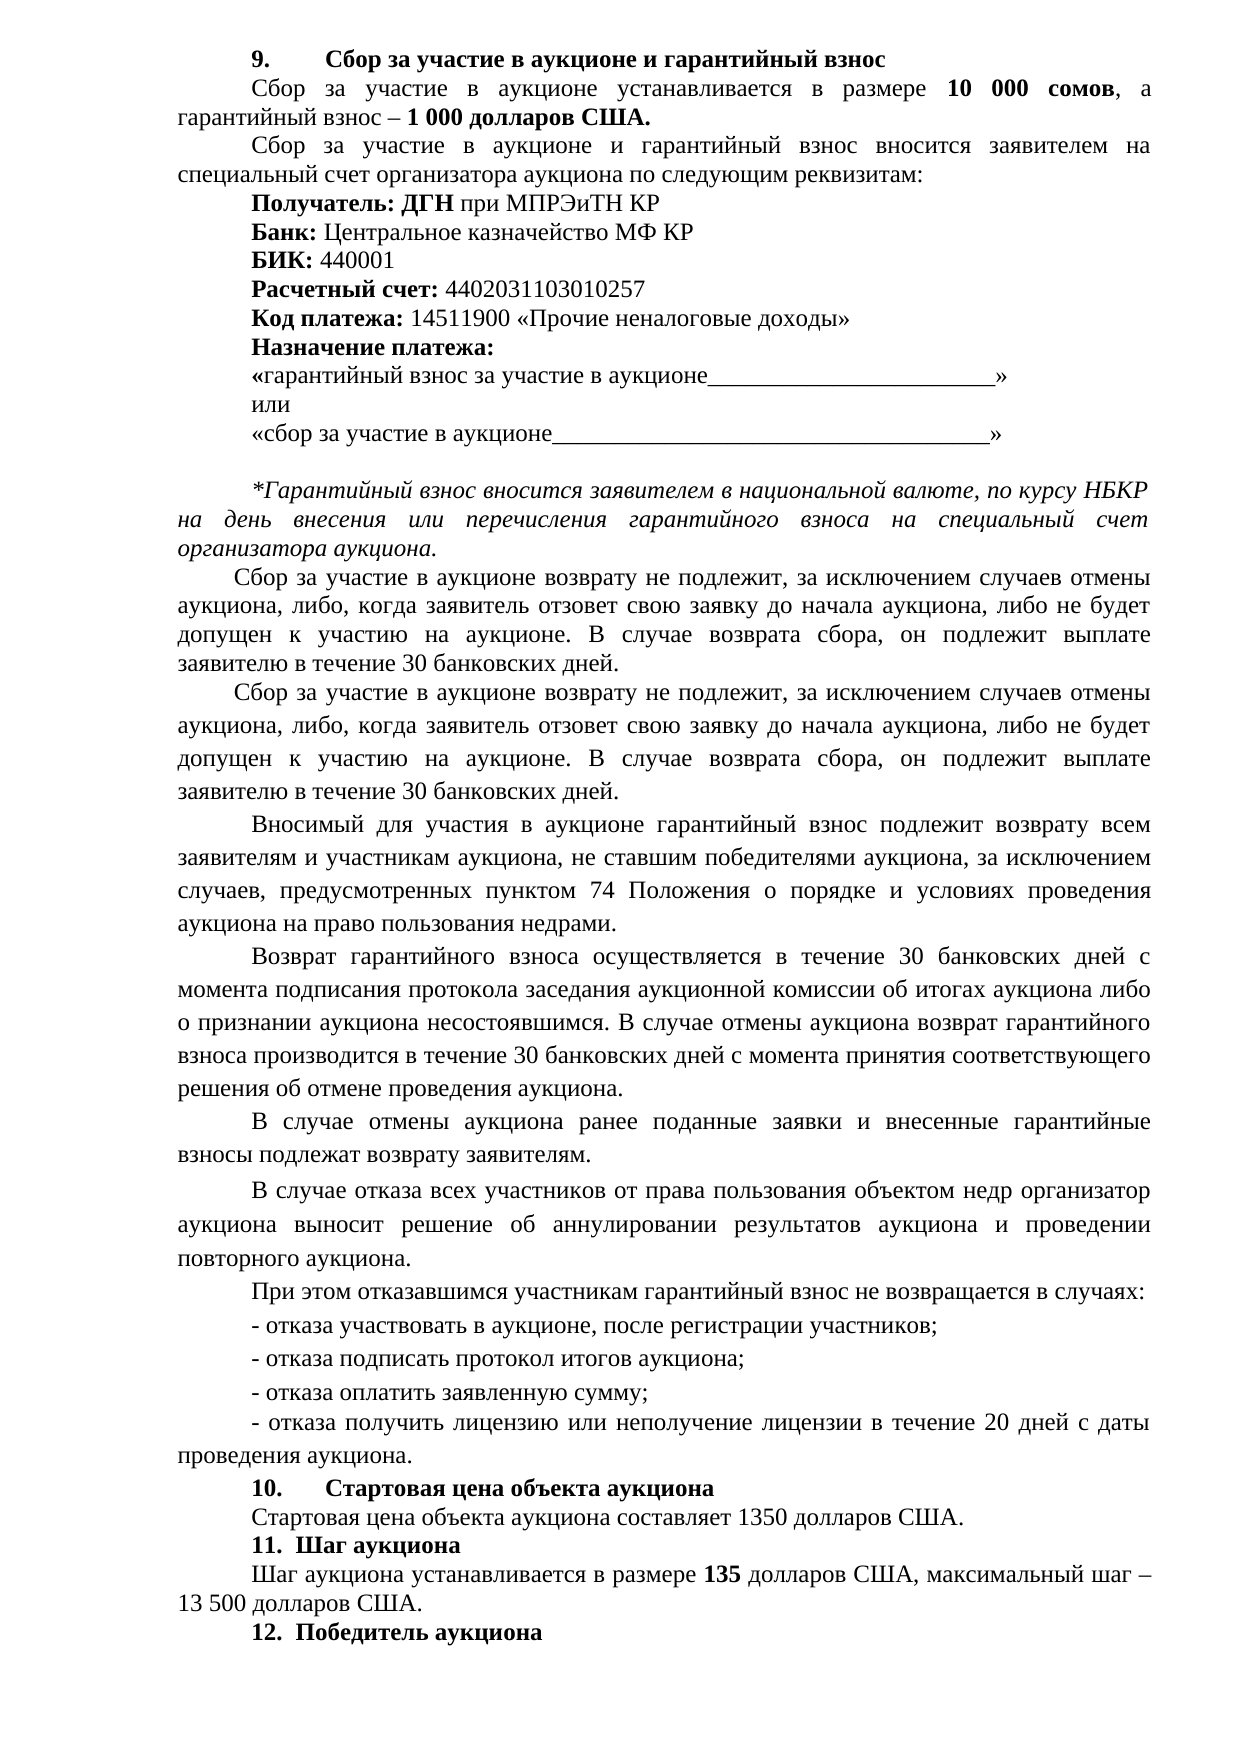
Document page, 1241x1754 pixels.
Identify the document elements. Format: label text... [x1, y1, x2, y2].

text 11. Шаг аукциона [177, 1531, 1152, 1559]
text Сбор за участие в аукционе возврату не подлежит, за исключением случаев отмены аукциона, либо, когда заявитель отзовет свою заявку до начала аукциона, либо не будет допущен к участию на аукционе. В случае возврата сбора, он подлежит выплате заявителю в течение 30 банковских дней. [177, 562, 1152, 677]
text Стартовая цена объекта аукциона составляет 1350 долларов США. [177, 1502, 1152, 1531]
text Сбор за участие в аукционе устанавливается в размере 10 000 сомов, а гарантийный взнос – 1 000 долларов США. [177, 73, 1152, 131]
text Получатель: ДГН при МПРЭиТН КР [177, 188, 1152, 217]
text или [177, 389, 1152, 418]
text *Гарантийный взнос вносится заявителем в национальной валюте, по курсу НБКР на день внесения или перечисления гарантийного взноса на специальный счет организатора аукциона. [177, 476, 1152, 562]
text «сбор за участие в аукционе___________________________________» [177, 418, 1152, 447]
text 12. Победитель аукциона [177, 1617, 1152, 1646]
text Назначение платежа: [177, 332, 1152, 361]
text «гарантийный взнос за участие в аукционе_______________________» [177, 361, 1152, 389]
text В случае отказа всех участников от права пользования объектом недр организатор аукциона выносит решение об аннулировании результатов аукциона и проведении повторного аукциона. [177, 1172, 1152, 1273]
text 9. Сбор за участие в аукционе и гарантийный взнос [177, 44, 1152, 73]
text - отказа оплатить заявленную сумму; [177, 1373, 1152, 1407]
text Расчетный счет: 4402031103010257 [177, 274, 1152, 303]
text При этом отказавшимся участникам гарантийный взнос не возвращается в случаях: [177, 1273, 1152, 1306]
text Код платежа: 14511900 «Прочие неналоговые доходы» [177, 303, 1152, 332]
text В случае отмены аукциона ранее поданные заявки и внесенные гарантийные взносы подлежат возврату заявителям. [177, 1106, 1152, 1168]
text - отказа участвовать в аукционе, после регистрации участников; [177, 1306, 1152, 1340]
text - отказа получить лицензию или неполучение лицензии в течение 20 дней с даты проведения аукциона. [177, 1407, 1152, 1469]
text 10. Стартовая цена объекта аукциона [177, 1473, 1152, 1502]
text Возврат гарантийного взноса осуществляется в течение 30 банковских дней с момента подписания протокола заседания аукционной комиссии об итогах аукциона либо о признании аукциона несостоявшимся. В случае отмены аукциона возврат гарантийного взноса производится в течение 30 банковских дней с момента принятия соответствующего решения об отмене проведения аукциона. [177, 941, 1152, 1102]
text - отказа подписать протокол итогов аукциона; [177, 1340, 1152, 1373]
text Сбор за участие в аукционе возврату не подлежит, за исключением случаев отмены аукциона, либо, когда заявитель отзовет свою заявку до начала аукциона, либо не будет допущен к участию на аукционе. В случае возврата сбора, он подлежит выплате заявителю в течение 30 банковских дней. [177, 677, 1152, 805]
text Шаг аукциона устанавливается в размере 135 долларов США, максимальный шаг – 13 500 долларов США. [177, 1559, 1152, 1617]
text Банк: Центральное казначейство МФ КР [177, 217, 1152, 246]
text Вносимый для участия в аукционе гарантийный взнос подлежит возврату всем заявителям и участникам аукциона, не ставшим победителями аукциона, за исключением случаев, предусмотренных пунктом 74 Положения о порядке и условиях проведения аукциона на право пользования недрами. [177, 809, 1152, 937]
text Сбор за участие в аукционе и гарантийный взнос вносится заявителем на специальный счет организатора аукциона по следующим реквизитам: [177, 131, 1152, 188]
text БИК: 440001 [177, 246, 1152, 274]
